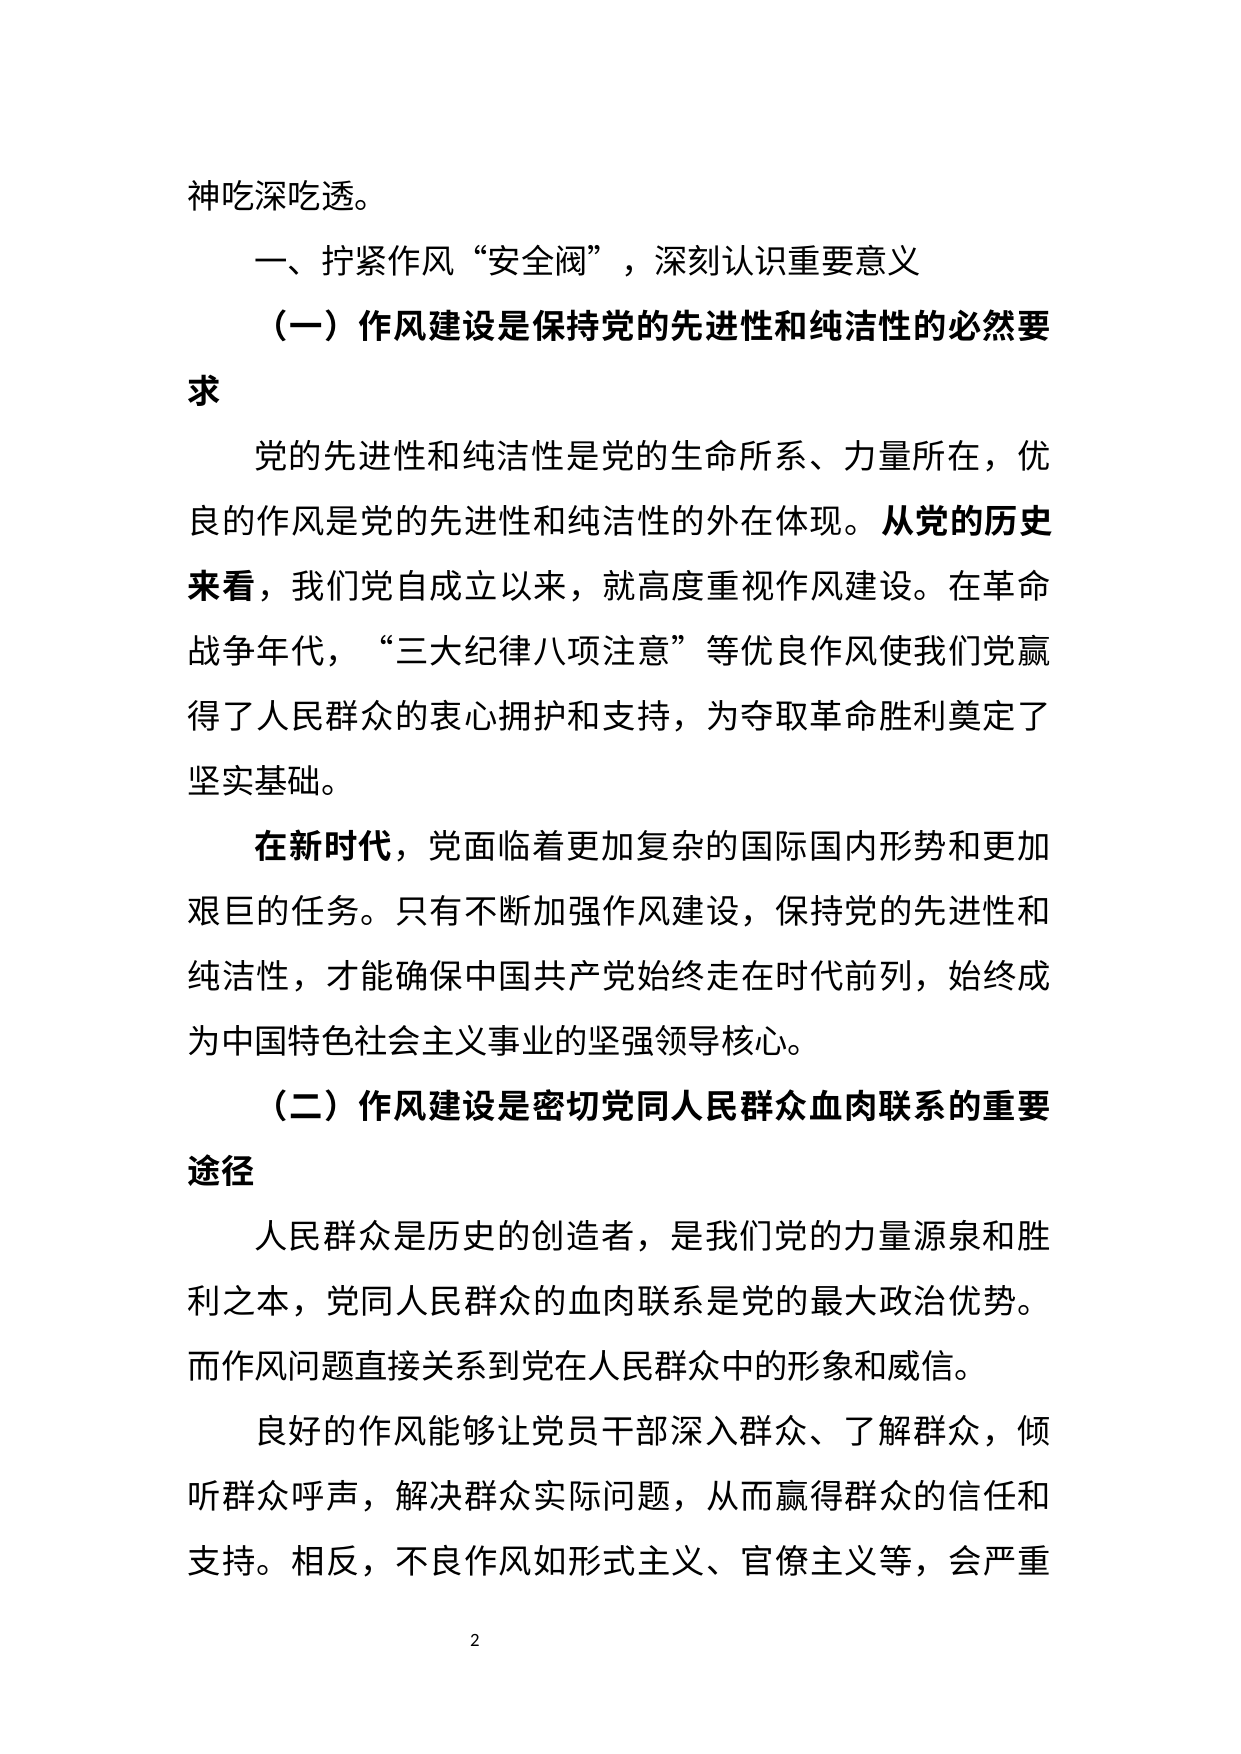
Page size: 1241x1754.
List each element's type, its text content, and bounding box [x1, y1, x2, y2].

list 一、拧紧作风“安全阀”，深刻认识重要意义 [187, 227, 1053, 292]
list （二）作风建设是密切党同人民群众血肉联系的重要途径 [187, 1072, 1053, 1202]
list （一）作风建设是保持党的先进性和纯洁性的必然要求 [187, 292, 1053, 422]
list 人民群众是历史的创造者，是我们党的力量源泉和胜利之本，党同人民群众的血肉联系是党的最大政治优势。而作风问题直接关系到党在人民群众中的形象和威信。 [187, 1202, 1053, 1397]
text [187, 162, 1053, 227]
list 在新时代，党面临着更加复杂的国际国内形势和更加艰巨的任务。只有不断加强作风建设，保持党的先进性和纯洁性，才能确保中国共产党始终走在时代前列，始终成为中国特色社会主义事业的坚强领导核心。 [187, 812, 1053, 1072]
list 党的先进性和纯洁性是党的生命所系、力量所在，优良的作风是党的先进性和纯洁性的外在体现。从党的历史来看，我们党自成立以来，就高度重视作风建设。在革命战争年代，“三大纪律八项注意”等优良作风使我们党赢得了人民群众的衷心拥护和支持，为夺取革命胜利奠定了坚实基础。 [187, 422, 1053, 812]
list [187, 1397, 1053, 1592]
